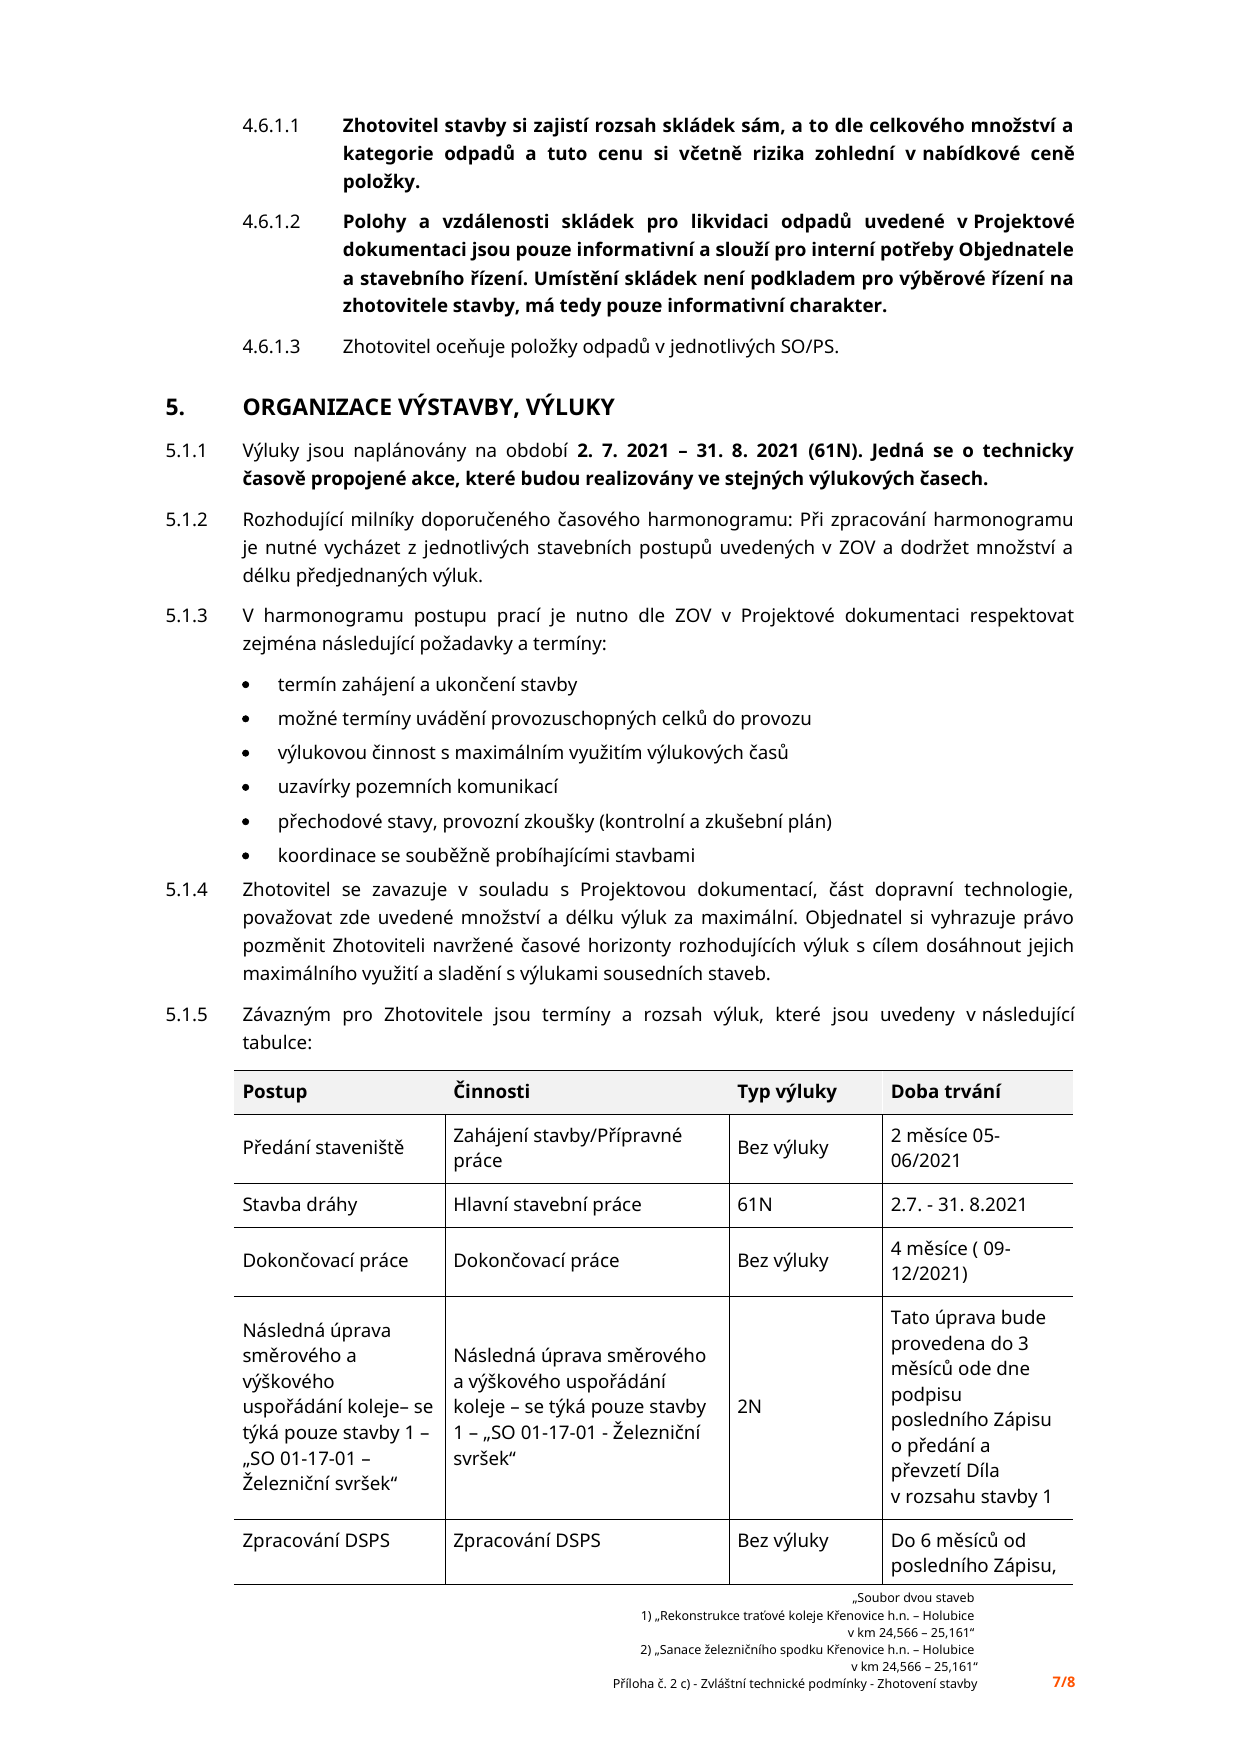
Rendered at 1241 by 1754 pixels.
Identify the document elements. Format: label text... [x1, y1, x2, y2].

list uzavírky pozemních komunikací [242, 774, 1075, 799]
list možné termíny uvádění provozuschopných celků do provozu [242, 705, 1075, 731]
table_cell 2N [730, 1297, 882, 1519]
table_cell 61N [730, 1184, 882, 1227]
table_cell Předání staveniště [234, 1115, 445, 1183]
table_cell Hlavní stavební práce [446, 1184, 729, 1227]
table_header Typ výluky [729, 1071, 882, 1114]
text Rozhodující milníky doporučeného časového harmonogramu: Při zpracování harmonogramu je nutné vycházet z jednotlivých stavebních postupů uvedených v ZOV a dodržet množství a délku předjednaných výluk. [165, 506, 1075, 587]
text Výluky jsou naplánovány na období 2. 7. 2021 – 31. 8. 2021 (61N). Jedná se o technicky časově propojené akce, které budou realizovány ve stejných výlukových časech. [165, 437, 1075, 491]
table_cell Tato úprava bude provedena do 3 měsíců ode dne podpisu posledního Zápisu o předání a převzetí Díla v rozsahu stavby 1 [883, 1297, 1073, 1519]
table_cell Zpracování DSPS [234, 1520, 445, 1584]
table_header Doba trvání [883, 1071, 1073, 1114]
table_cell Následná úprava směrového a výškového uspořádání koleje – se týká pouze stavby 1 – „SO 01-17-01 - Železniční svršek“ [446, 1297, 729, 1519]
list termín zahájení a ukončení stavby [242, 671, 1075, 697]
table_cell Zahájení stavby/Přípravné práce [446, 1115, 729, 1183]
list výlukovou činnost s maximálním využitím výlukových časů [242, 739, 1075, 765]
table_cell Následná úprava směrového a výškového uspořádání koleje– se týká pouze stavby 1 – „SO 01-17-01 – Železniční svršek“ [234, 1297, 445, 1519]
text Zhotovitel oceňuje položky odpadů v jednotlivých SO/PS. [242, 333, 1075, 359]
table_cell Dokončovací práce [234, 1228, 445, 1296]
text Zhotovitel stavby si zajistí rozsah skládek sám, a to dle celkového množství a kategorie odpadů a tuto cenu si včetně rizika zohlední v nabídkové ceně položky. [242, 112, 1075, 194]
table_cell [883, 1520, 1073, 1584]
text V harmonogramu postupu prací je nutno dle ZOV v Projektové dokumentaci respektovat zejména následující požadavky a termíny: [165, 602, 1075, 656]
table_cell 4 měsíce ( 09-12/2021) [883, 1228, 1073, 1296]
text Polohy a vzdálenosti skládek pro likvidaci odpadů uvedené v Projektové dokumentaci jsou pouze informativní a slouží pro interní potřeby Objednatele a stavebního řízení. Umístění skládek není podkladem pro výběrové řízení na zhotovitele stavby, má tedy pouze informativní charakter. [242, 209, 1075, 318]
table_cell Bez výluky [730, 1115, 882, 1183]
list koordinace se souběžně probíhajícími stavbami [242, 842, 1075, 868]
text ORGANIZACE VÝSTAVBY, VÝLUKY [165, 391, 1075, 422]
table_cell Zpracování DSPS [446, 1520, 729, 1584]
text Závazným pro Zhotovitele jsou termíny a rozsah výluk, které jsou uvedeny v následující tabulce: [165, 1001, 1075, 1055]
table_cell Stavba dráhy [234, 1184, 445, 1227]
table_cell 2.7. - 31. 8.2021 [883, 1184, 1073, 1227]
text Zhotovitel se zavazuje v souladu s Projektovou dokumentací, část dopravní technologie, považovat zde uvedené množství a délku výluk za maximální. Objednatel si vyhrazuje právo pozměnit Zhotoviteli navržené časové horizonty rozhodujících výluk s cílem dosáhnout jejich maximálního využití a sladění s výlukami sousedních staveb. [165, 877, 1075, 986]
table_header Postup [234, 1071, 445, 1114]
table_cell Bez výluky [730, 1228, 882, 1296]
table_header Činnosti [445, 1071, 729, 1114]
table_cell Dokončovací práce [446, 1228, 729, 1296]
table_cell Bez výluky [730, 1520, 882, 1584]
table_cell 2 měsíce 05-06/2021 [883, 1115, 1073, 1183]
list přechodové stavy, provozní zkoušky (kontrolní a zkušební plán) [242, 808, 1075, 834]
